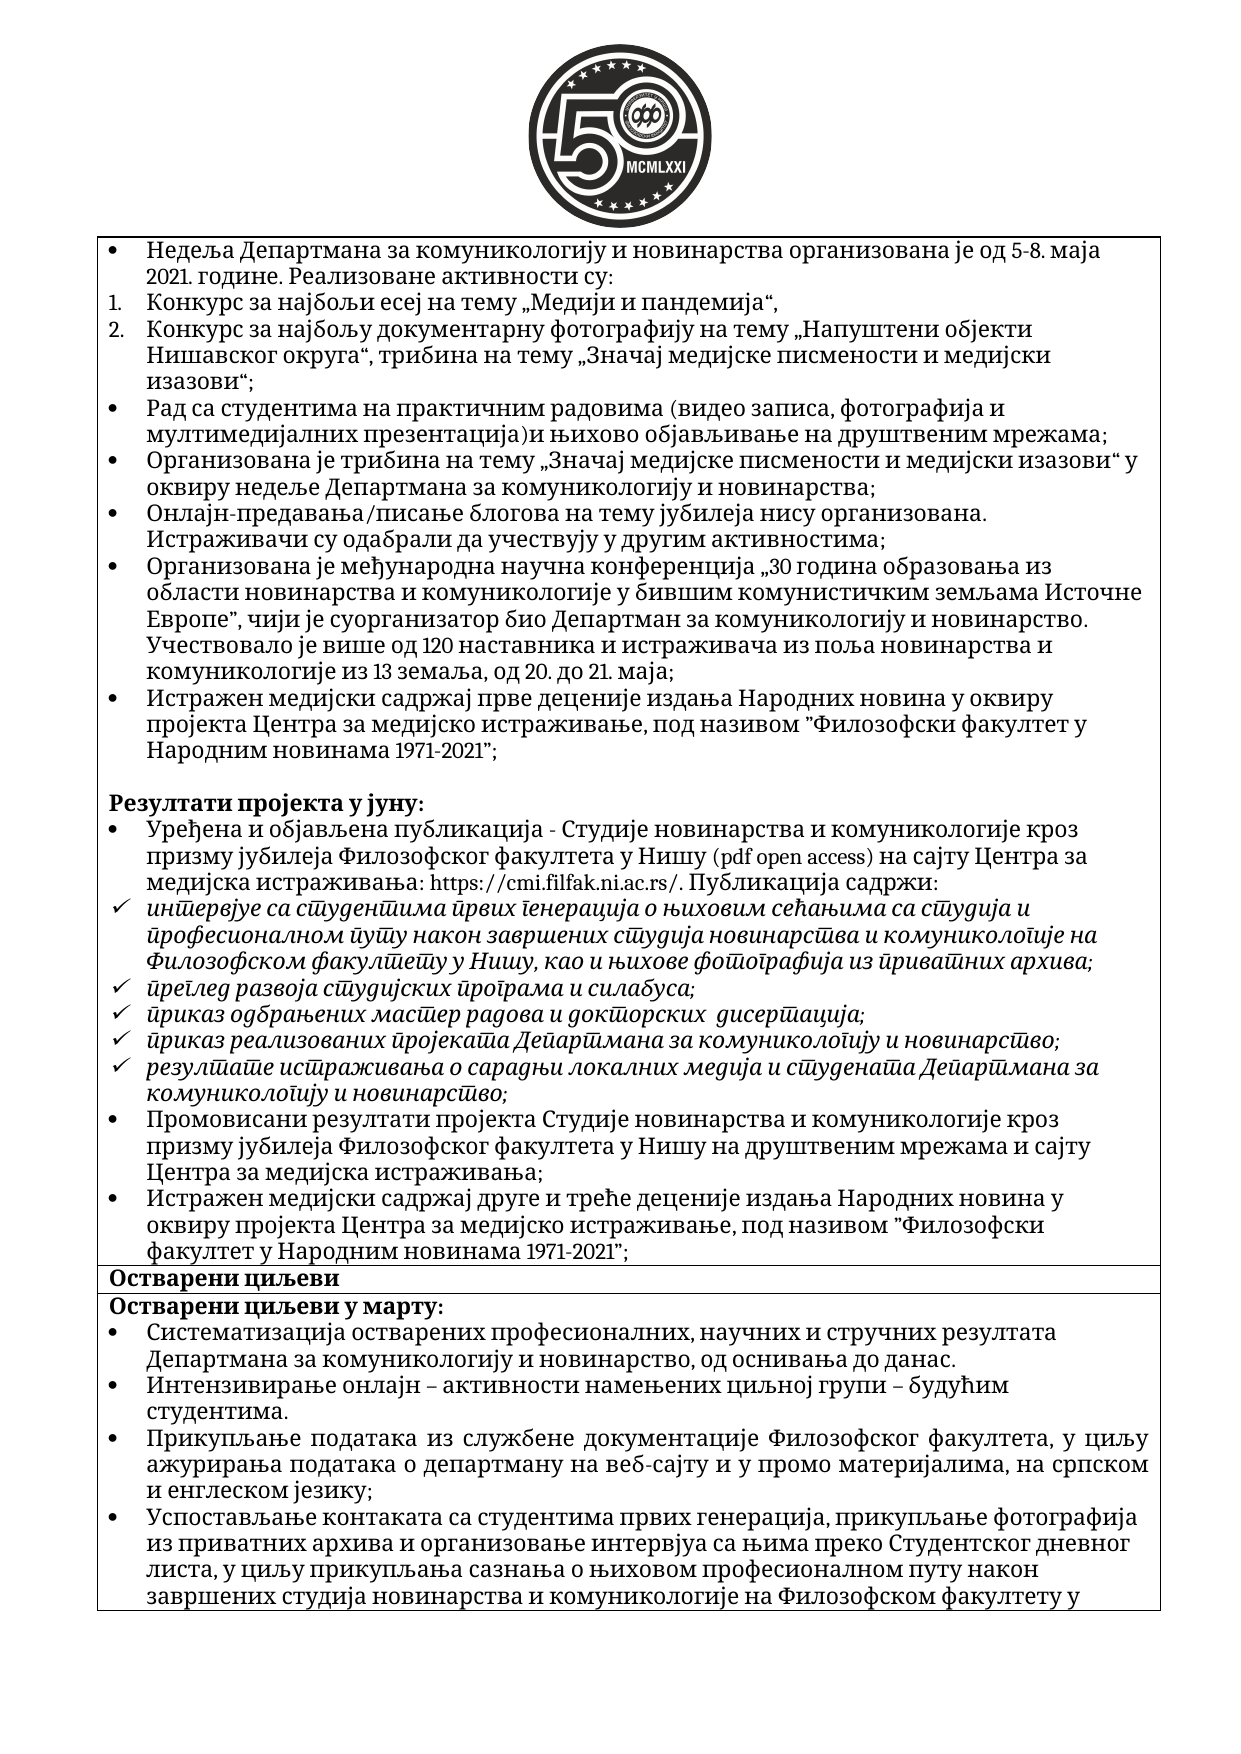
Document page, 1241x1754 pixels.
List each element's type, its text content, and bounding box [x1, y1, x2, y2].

table_cell Остварени циљеви [98, 1266, 1160, 1293]
picture [528, 44, 712, 228]
